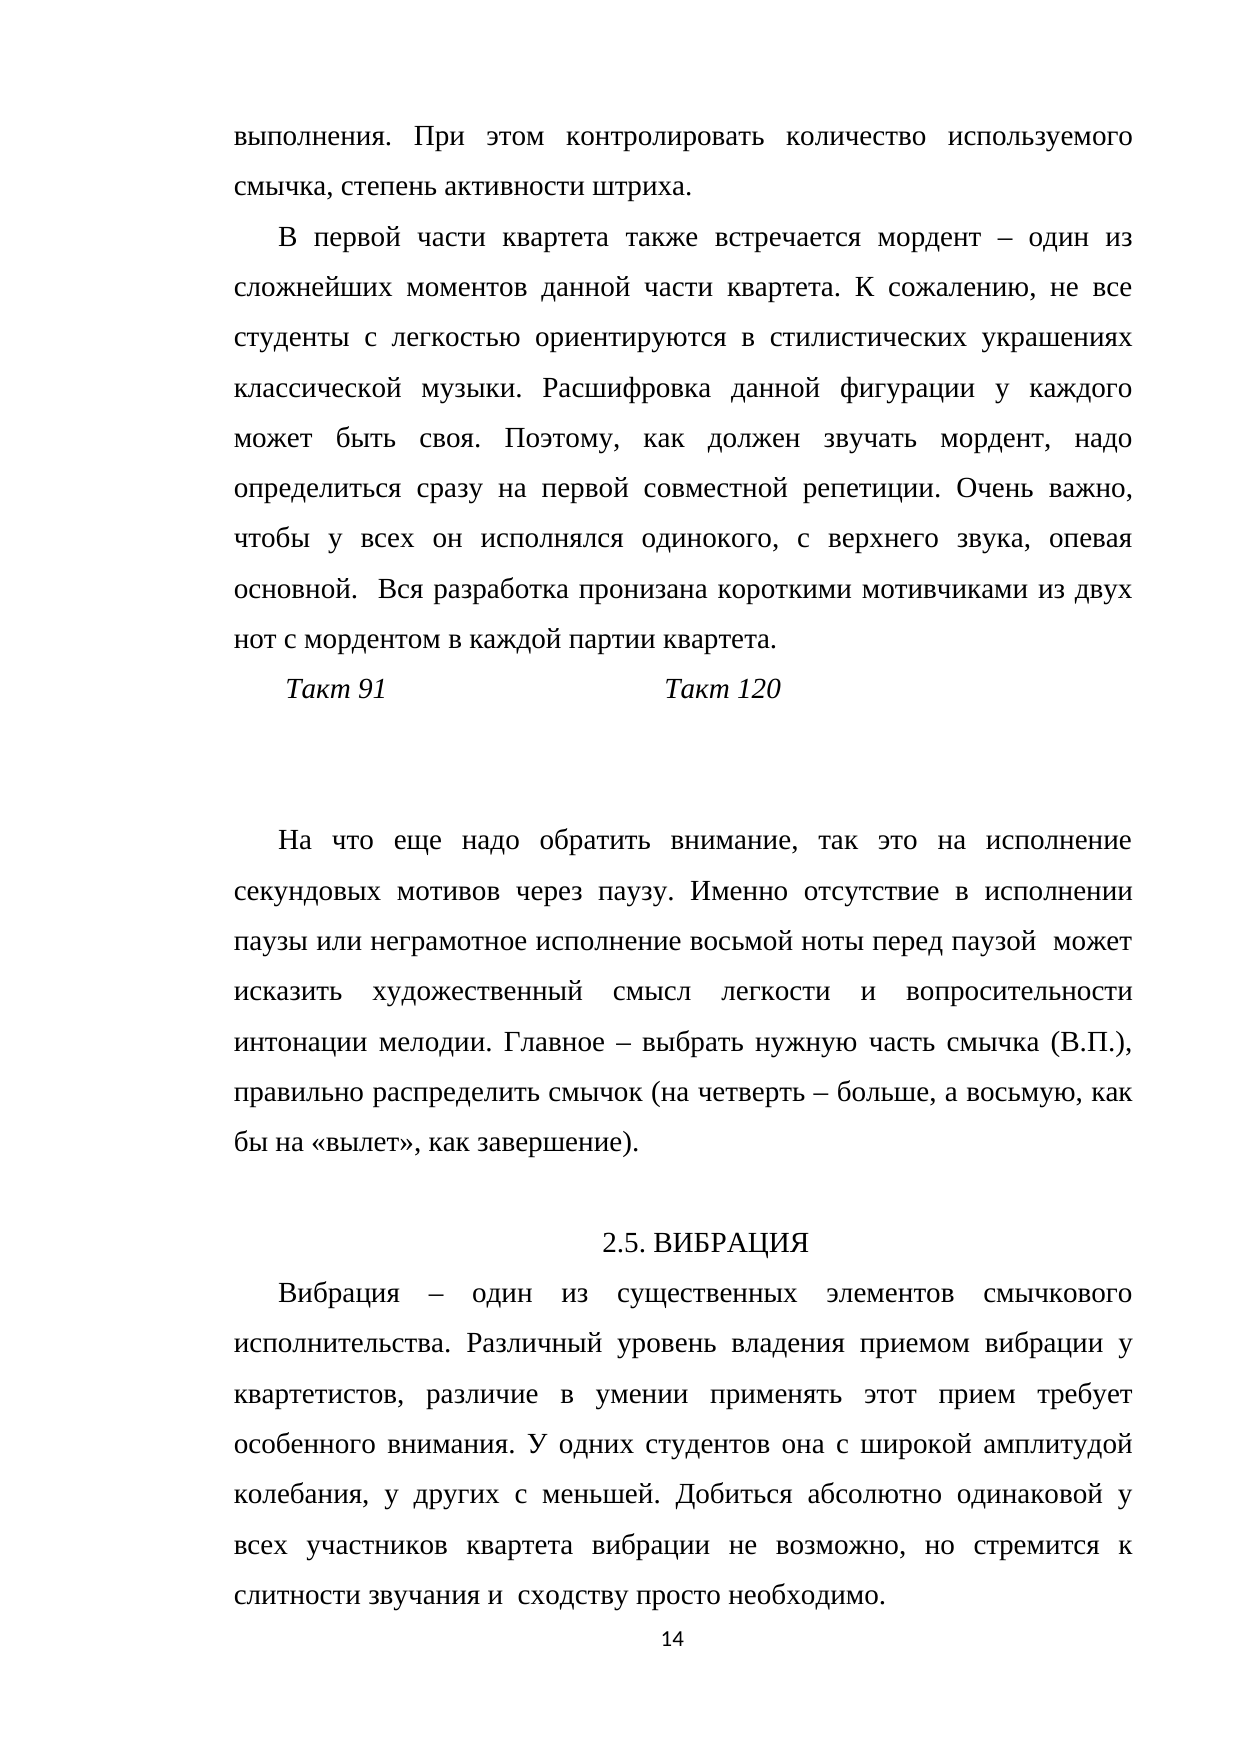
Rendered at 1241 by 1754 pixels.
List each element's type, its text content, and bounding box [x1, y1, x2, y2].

text 2.5. ВИБРАЦИЯ [233, 1225, 1133, 1258]
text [233, 118, 1133, 202]
text В первой части квартета также встречается мордент – один из сложнейших моментов данной части квартета. К сожалению, не все студенты с легкостью ориентируются в стилистических украшениях классической музыки. Расшифровка данной фигурации у каждого может быть своя. Поэтому, как должен звучать мордент, надо определиться сразу на первой совместной репетиции. Очень важно, чтобы у всех он исполнялся одинокого, с верхнего звука, опевая основной. Вся разработка пронизана короткими мотивчиками из двух нот с мордентом в каждой партии квартета. [233, 219, 1133, 655]
text На что еще надо обратить внимание, так это на исполнение секундовых мотивов через паузу. Именно отсутствие в исполнении паузы или неграмотное исполнение восьмой ноты перед паузой может исказить художественный смысл легкости и вопросительности интонации мелодии. Главное – выбрать нужную часть смычка (В.П.), правильно распределить смычок (на четверть – больше, а восьмую, как бы на «вылет», как завершение). [233, 822, 1133, 1158]
text Такт 91 Такт 120 [233, 672, 1133, 705]
text Вибрация – один из существенных элементов смычкового исполнительства. Различный уровень владения приемом вибрации у квартетистов, различие в умении применять этот прием требует особенного внимания. У одних студентов она с широкой амплитудой колебания, у других с меньшей. Добиться абсолютно одинаковой у всех участников квартета вибрации не возможно, но стремится к слитности звучания и сходству просто необходимо. [233, 1275, 1133, 1611]
